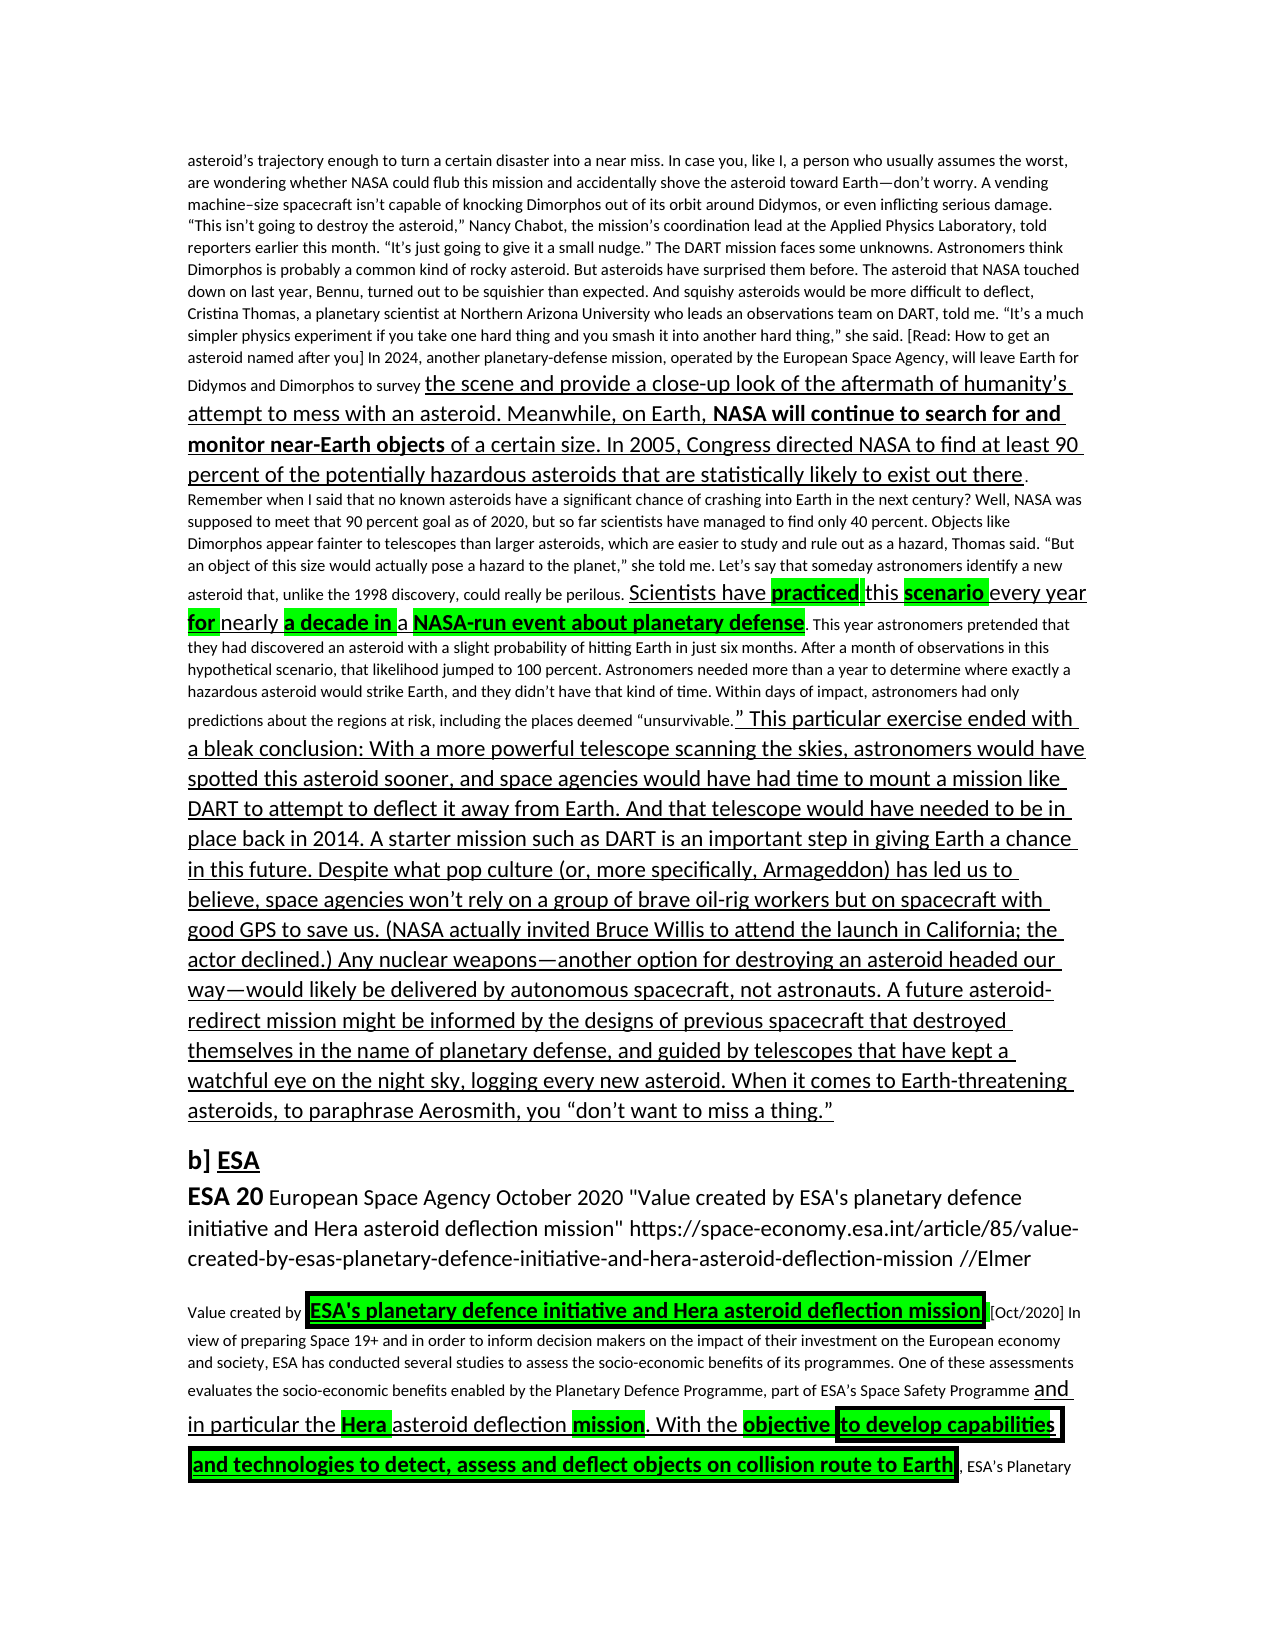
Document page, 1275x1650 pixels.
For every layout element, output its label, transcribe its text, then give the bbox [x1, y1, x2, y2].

text ESA 20 European Space Agency October 2020 "Value created by ESA's planetary defence initiative and Hera asteroid deflection mission" https://space-economy.esa.int/article/85/value-created-by-esas-planetary-defence-initiative-and-hera-asteroid-deflection-mission //Elmer [187, 1179, 1087, 1272]
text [187, 150, 1087, 1124]
subtitle b] ESA [187, 1143, 1087, 1176]
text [187, 1291, 1087, 1483]
